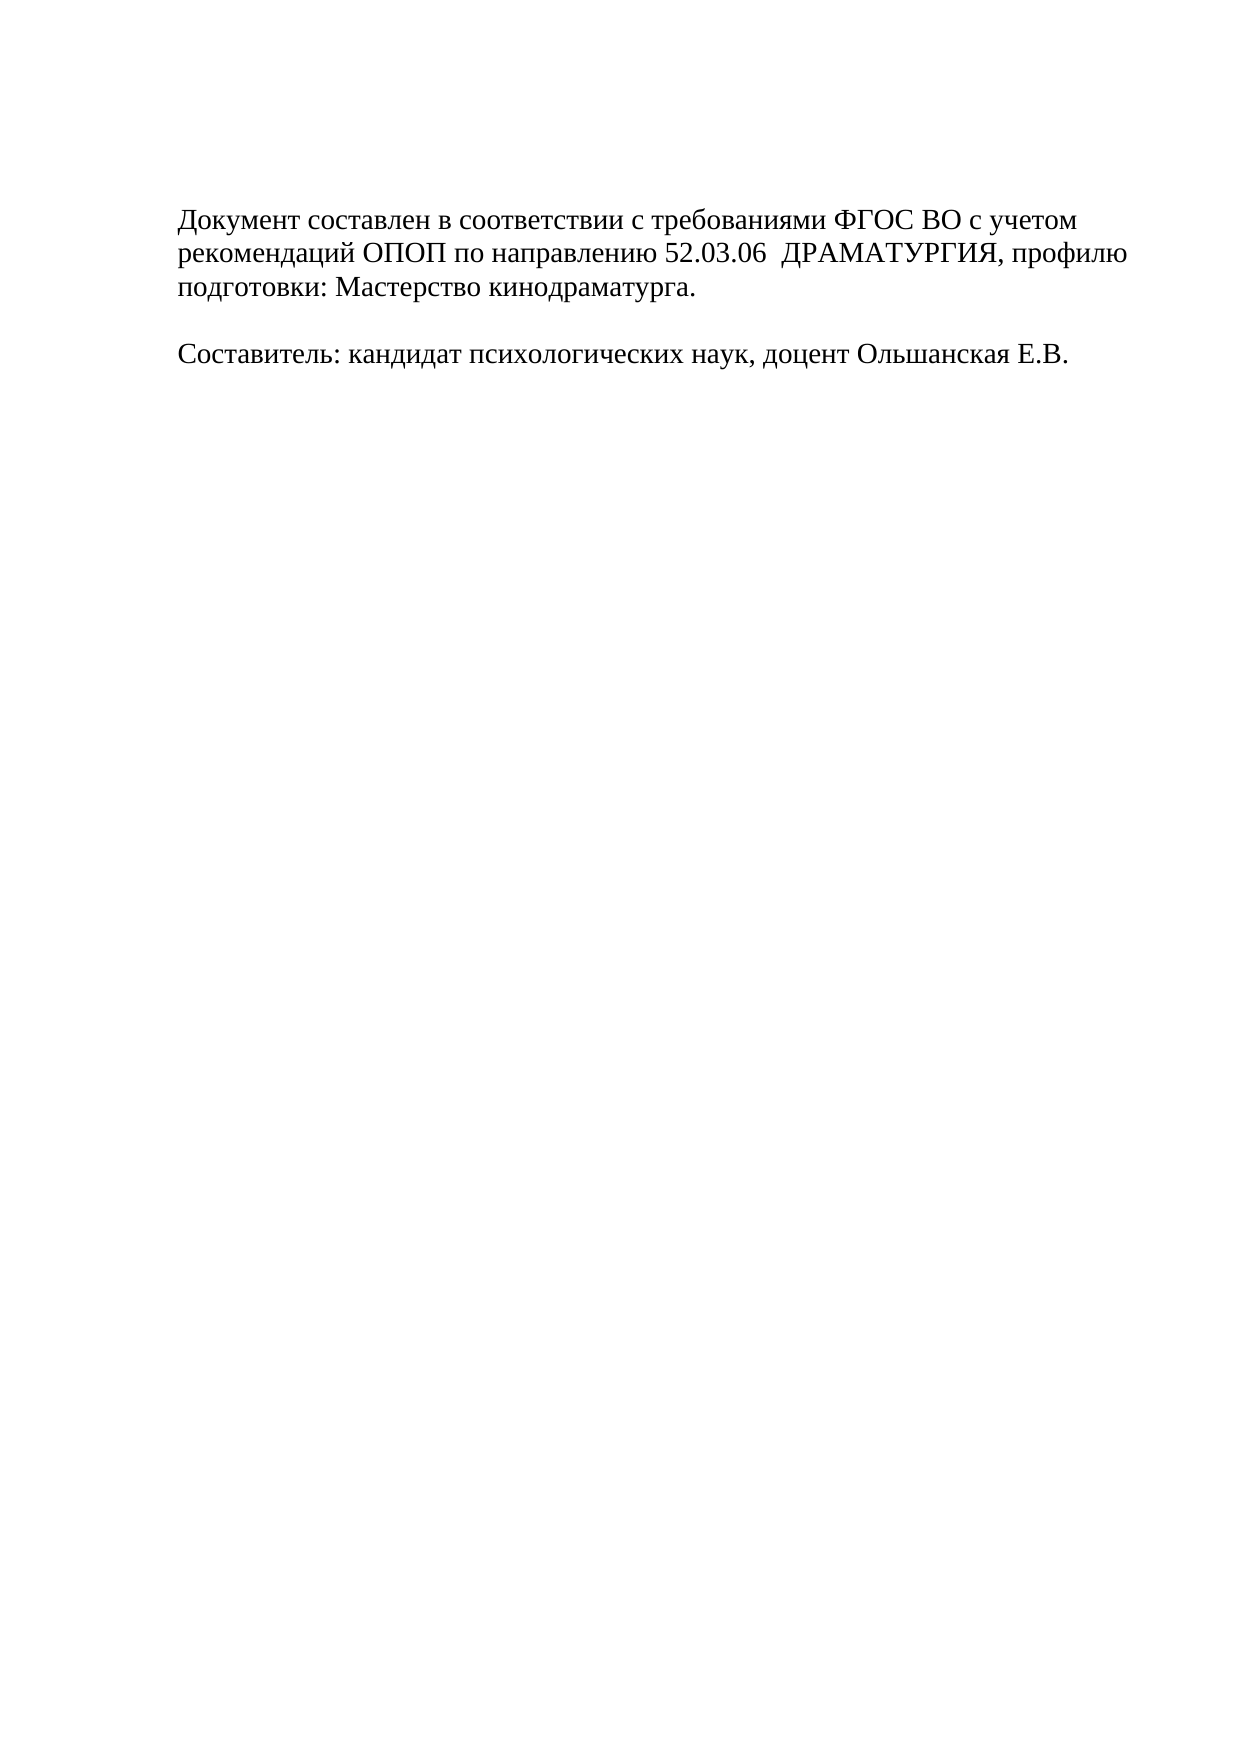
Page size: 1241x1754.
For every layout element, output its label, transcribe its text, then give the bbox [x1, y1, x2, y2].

text Составитель: кандидат психологических наук, доцент Ольшанская Е.В. [177, 336, 1152, 370]
text Документ составлен в соответствии с требованиями ФГОС ВО с учетом рекомендаций ОПОП по направлению 52.03.06 ДРАМАТУРГИЯ, профилю подготовки: Мастерство кинодраматурга. [177, 202, 1152, 303]
